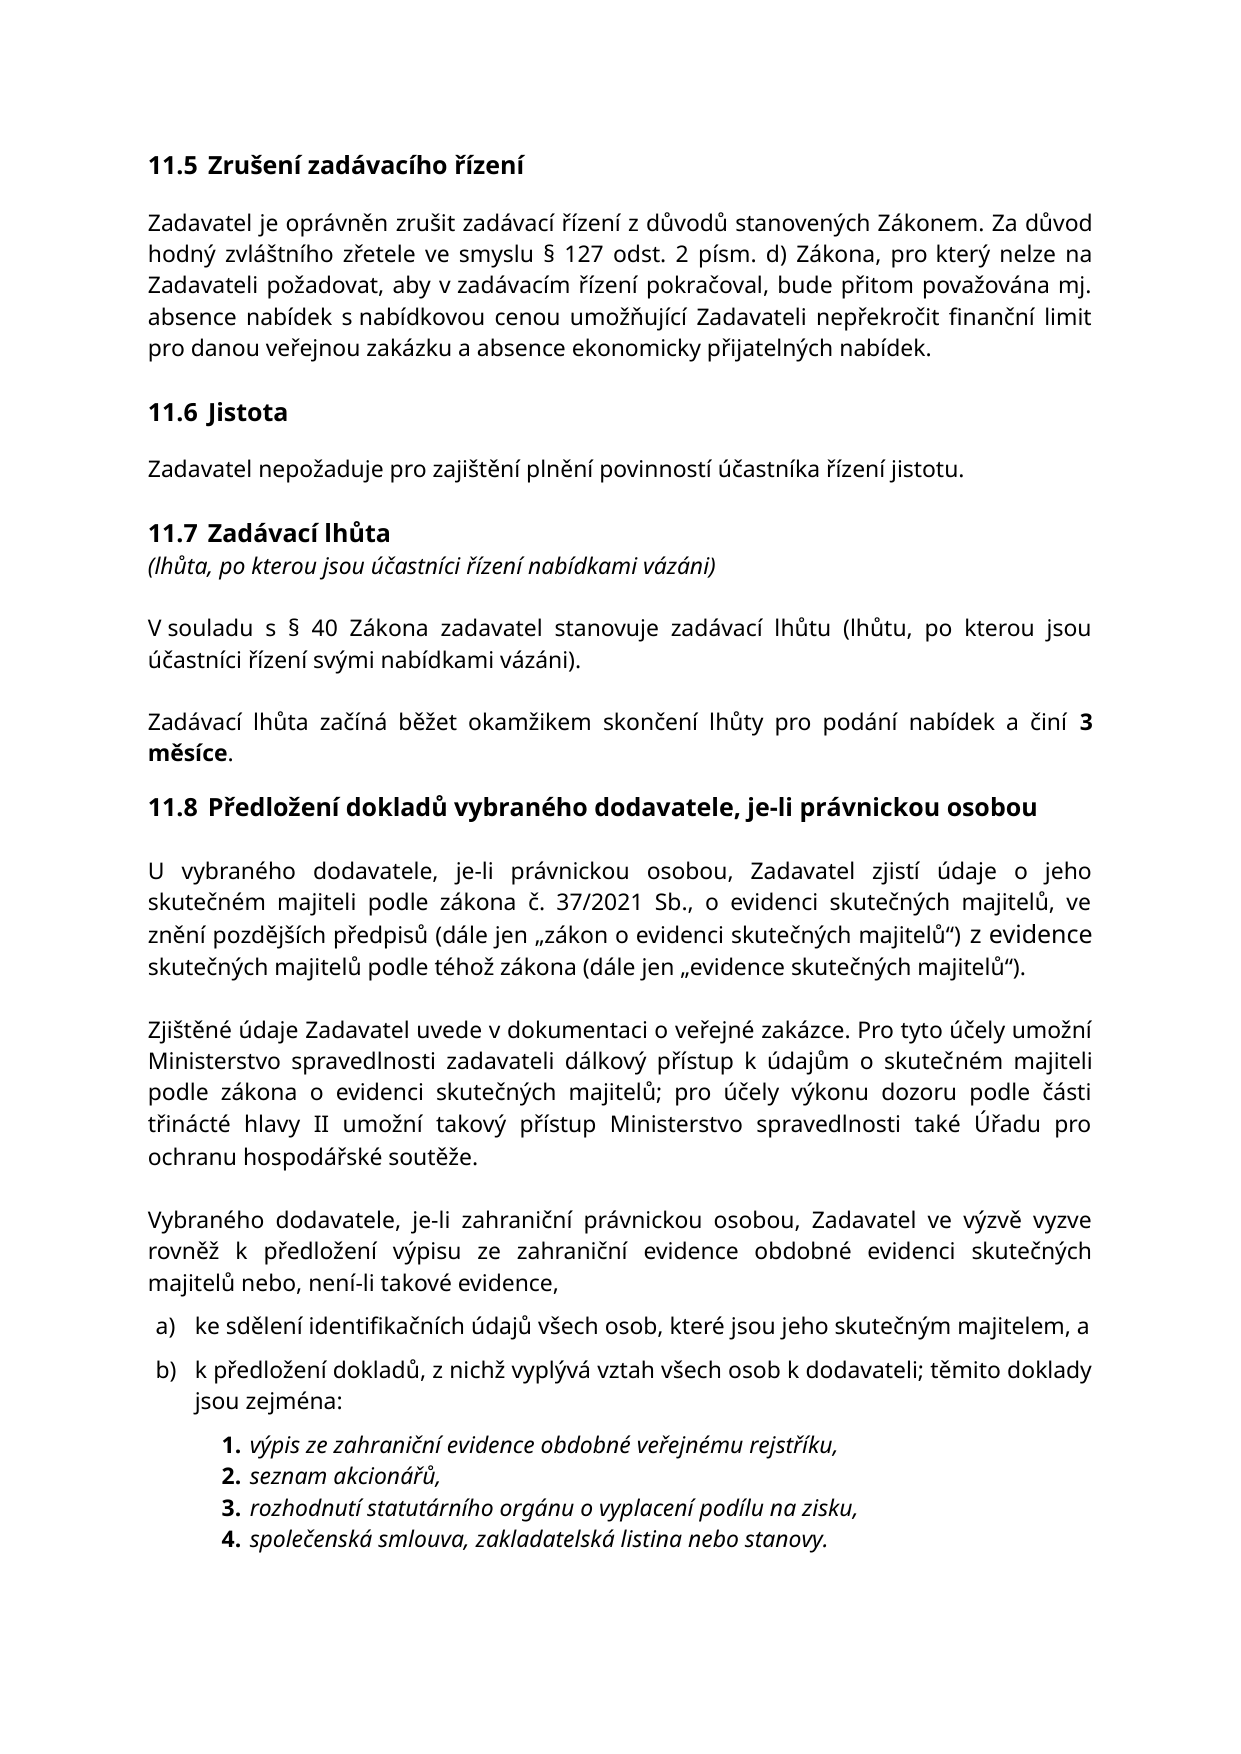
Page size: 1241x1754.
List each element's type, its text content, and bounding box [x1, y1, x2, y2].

subtitle Předložení dokladů vybraného dodavatele, je-li právnickou osobou [148, 789, 1093, 823]
text Zjištěné údaje Zadavatel uvede v dokumentaci o veřejné zakázce. Pro tyto účely umožní Ministerstvo spravedlnosti zadavateli dálkový přístup k údajům o skutečném majiteli podle zákona o evidenci skutečných majitelů; pro účely výkonu dozoru podle části třinácté hlavy II umožní takový přístup Ministerstvo spravedlnosti také Úřadu pro ochranu hospodářské soutěže. [148, 1014, 1093, 1173]
subtitle Zrušení zadávacího řízení [148, 148, 1093, 182]
subtitle Zadávací lhůta [148, 516, 1093, 550]
text 2. seznam akcionářů, [221, 1460, 1093, 1492]
text Vybraného dodavatele, je-li zahraniční právnickou osobou, Zadavatel ve výzvě vyzve rovněž k předložení výpisu ze zahraniční evidence obdobné evidenci skutečných majitelů nebo, není-li takové evidence, [148, 1204, 1093, 1298]
list ke sdělení identifikačních údajů všech osob, které jsou jeho skutečným majitelem, a [155, 1310, 1093, 1342]
text 1. výpis ze zahraniční evidence obdobné veřejnému rejstříku, [221, 1429, 1093, 1460]
text Zadavatel je oprávněn zrušit zadávací řízení z důvodů stanovených Zákonem. Za důvod hodný zvláštního zřetele ve smyslu § 127 odst. 2 písm. d) Zákona, pro který nelze na Zadavateli požadovat, aby v zadávacím řízení pokračoval, bude přitom považována mj. absence nabídek s nabídkovou cenou umožňující Zadavateli nepřekročit finanční limit pro danou veřejnou zakázku a absence ekonomicky přijatelných nabídek. [148, 207, 1093, 363]
text U vybraného dodavatele, je-li právnickou osobou, Zadavatel zjistí údaje o jeho skutečném majiteli podle zákona č. 37/2021 Sb., o evidenci skutečných majitelů, ve znění pozdějších předpisů (dále jen „zákon o evidenci skutečných majitelů“) z evidence skutečných majitelů podle téhož zákona (dále jen „evidence skutečných majitelů“). [148, 855, 1093, 982]
text Zadávací lhůta začíná běžet okamžikem skončení lhůty pro podání nabídek a činí 3 měsíce. [148, 706, 1093, 768]
text V souladu s § 40 Zákona zadavatel stanovuje zadávací lhůtu (lhůtu, po kterou jsou účastníci řízení svými nabídkami vázáni). [148, 612, 1093, 675]
text 4. společenská smlouva, zakladatelská listina nebo stanovy. [221, 1523, 1093, 1554]
list k předložení dokladů, z nichž vyplývá vztah všech osob k dodavateli; těmito doklady jsou zejména: [155, 1354, 1093, 1417]
subtitle Jistota [148, 394, 1093, 428]
text Zadavatel nepožaduje pro zajištění plnění povinností účastníka řízení jistotu. [148, 453, 1093, 484]
text 3. rozhodnutí statutárního orgánu o vyplacení podílu na zisku, [221, 1492, 1093, 1523]
text (lhůta, po kterou jsou účastníci řízení nabídkami vázáni) [148, 550, 1093, 581]
